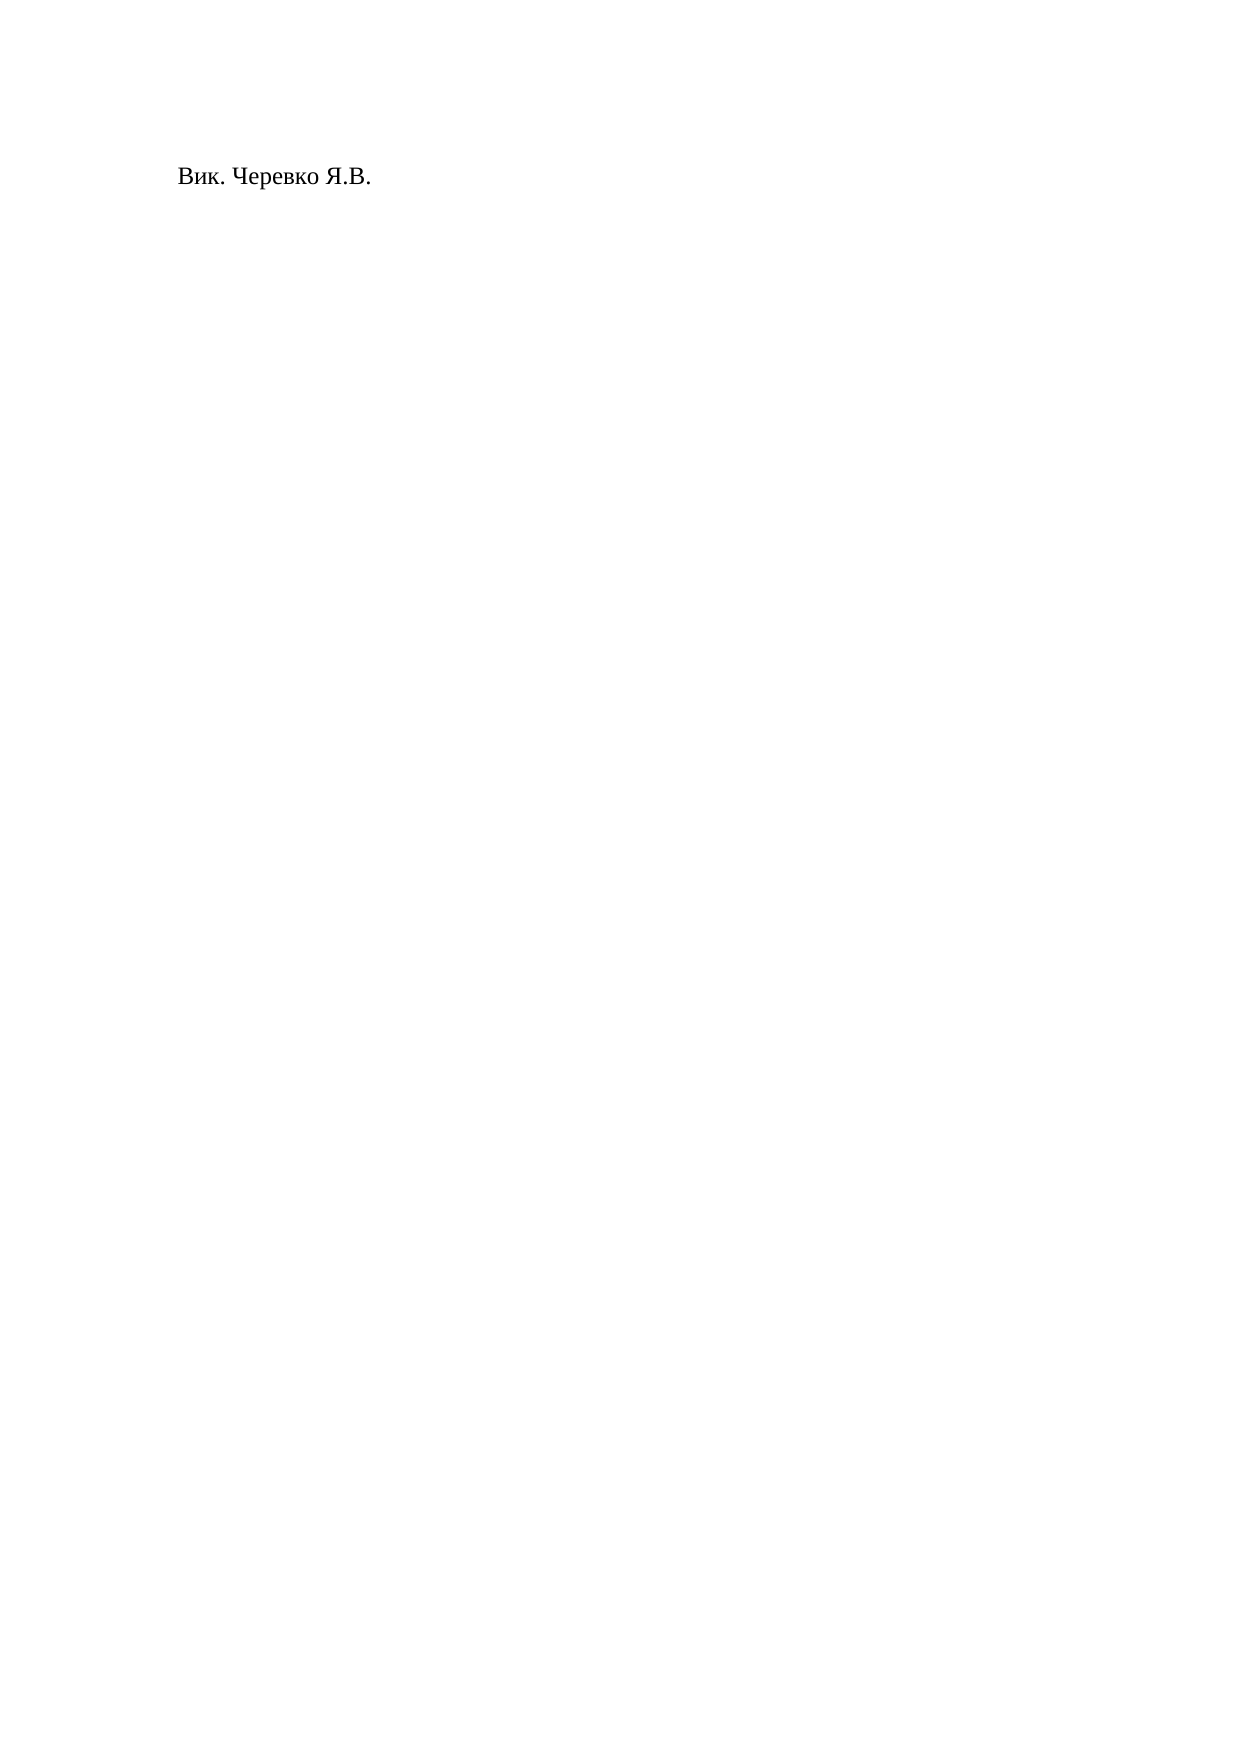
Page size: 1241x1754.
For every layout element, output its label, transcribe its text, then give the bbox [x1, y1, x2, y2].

text Вик. Черевко Я.В. [177, 161, 1152, 190]
